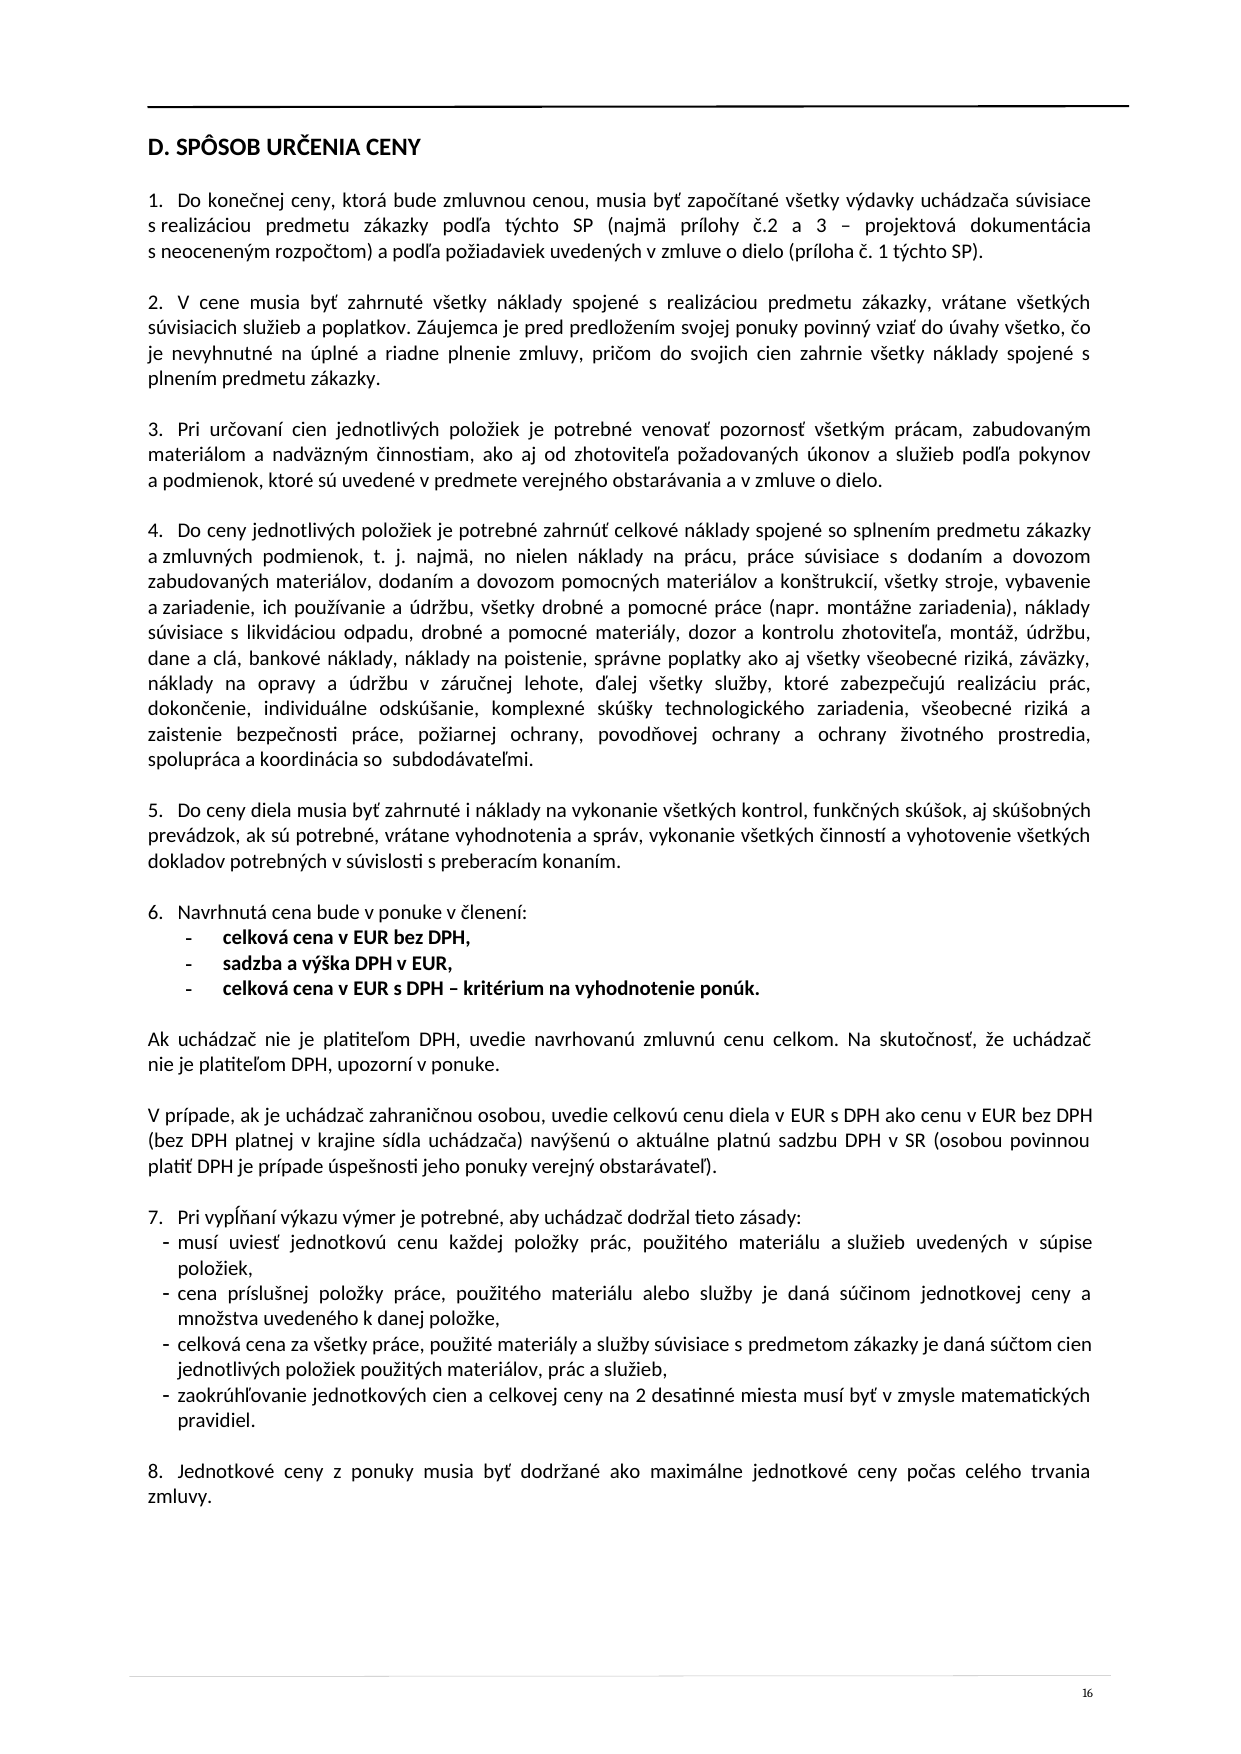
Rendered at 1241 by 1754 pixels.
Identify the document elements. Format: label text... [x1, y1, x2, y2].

text D. SPÔSOB URČENIA CENY [148, 131, 1092, 162]
list V cene musia byť zahrnuté všetky náklady spojené s realizáciou predmetu zákazky, vrátane všetkých súvisiacich služieb a poplatkov. Záujemca je pred predložením svojej ponuky povinný vziať do úvahy všetko, čo je nevyhnutné na úplné a riadne plnenie zmluvy, pričom do svojich cien zahrnie všetky náklady spojené s plnením predmetu zákazky. [148, 289, 1092, 391]
text V prípade, ak je uchádzač zahraničnou osobou, uvedie celkovú cenu diela v EUR s DPH ako cenu v EUR bez DPH (bez DPH platnej v krajine sídla uchádzača) navýšenú o aktuálne platnú sadzbu DPH v SR (osobou povinnou platiť DPH je prípade úspešnosti jeho ponuky verejný obstarávateľ). [148, 1102, 1092, 1178]
list Pri určovaní cien jednotlivých položiek je potrebné venovať pozornosť všetkým prácam, zabudovaným materiálom a nadväzným činnostiam, ako aj od zhotoviteľa požadovaných úkonov a služieb podľa pokynov a podmienok, ktoré sú uvedené v predmete verejného obstarávania a v zmluve o dielo. [148, 416, 1092, 492]
list Pri vypĺňaní výkazu výmer je potrebné, aby uchádzač dodržal tieto zásady: [148, 1204, 1092, 1229]
list zaokrúhľovanie jednotkových cien a celkovej ceny na 2 desatinné miesta musí byť v zmysle matematických pravidiel. [162, 1382, 1092, 1433]
list celková cena v EUR bez DPH, [185, 924, 1092, 950]
list sadzba a výška DPH v EUR, [185, 950, 1092, 975]
list celková cena v EUR s DPH – kritérium na vyhodnotenie ponúk. [185, 975, 1092, 1001]
list Do konečnej ceny, ktorá bude zmluvnou cenou, musia byť započítané všetky výdavky uchádzača súvisiace s realizáciou predmetu zákazky podľa týchto SP (najmä prílohy č.2 a 3 – projektová dokumentácia s neoceneným rozpočtom) a podľa požiadaviek uvedených v zmluve o dielo (príloha č. 1 týchto SP). [148, 187, 1092, 263]
list Do ceny diela musia byť zahrnuté i náklady na vykonanie všetkých kontrol, funkčných skúšok, aj skúšobných prevádzok, ak sú potrebné, vrátane vyhodnotenia a správ, vykonanie všetkých činností a vyhotovenie všetkých dokladov potrebných v súvislosti s preberacím konaním. [148, 797, 1092, 873]
list Jednotkové ceny z ponuky musia byť dodržané ako maximálne jednotkové ceny počas celého trvania zmluvy. [148, 1458, 1092, 1509]
list celková cena za všetky práce, použité materiály a služby súvisiace s predmetom zákazky je daná súčtom cien jednotlivých položiek použitých materiálov, prác a služieb, [162, 1331, 1092, 1382]
list musí uviesť jednotkovú cenu každej položky prác, použitého materiálu a služieb uvedených v súpise položiek, [162, 1229, 1092, 1280]
text Ak uchádzač nie je platiteľom DPH, uvedie navrhovanú zmluvnú cenu celkom. Na skutočnosť, že uchádzač nie je platiteľom DPH, upozorní v ponuke. [148, 1026, 1092, 1077]
list Navrhnutá cena bude v ponuke v členení: [148, 899, 1092, 924]
list Do ceny jednotlivých položiek je potrebné zahrnúť celkové náklady spojené so splnením predmetu zákazky a zmluvných podmienok, t. j. najmä, no nielen náklady na prácu, práce súvisiace s dodaním a dovozom zabudovaných materiálov, dodaním a dovozom pomocných materiálov a konštrukcií, všetky stroje, vybavenie a zariadenie, ich používanie a údržbu, všetky drobné a pomocné práce (napr. montážne zariadenia), náklady súvisiace s likvidáciou odpadu, drobné a pomocné materiály, dozor a kontrolu zhotoviteľa, montáž, údržbu, dane a clá, bankové náklady, náklady na poistenie, správne poplatky ako aj všetky všeobecné riziká, záväzky, náklady na opravy a údržbu v záručnej lehote, ďalej všetky služby, ktoré zabezpečujú realizáciu prác, dokončenie, individuálne odskúšanie, komplexné skúšky technologického zariadenia, všeobecné riziká a zaistenie bezpečnosti práce, požiarnej ochrany, povodňovej ochrany a ochrany životného prostredia, spolupráca a koordinácia so subdodávateľmi. [148, 518, 1092, 772]
list cena príslušnej položky práce, použitého materiálu alebo služby je daná súčinom jednotkovej ceny a množstva uvedeného k danej položke, [162, 1280, 1092, 1331]
